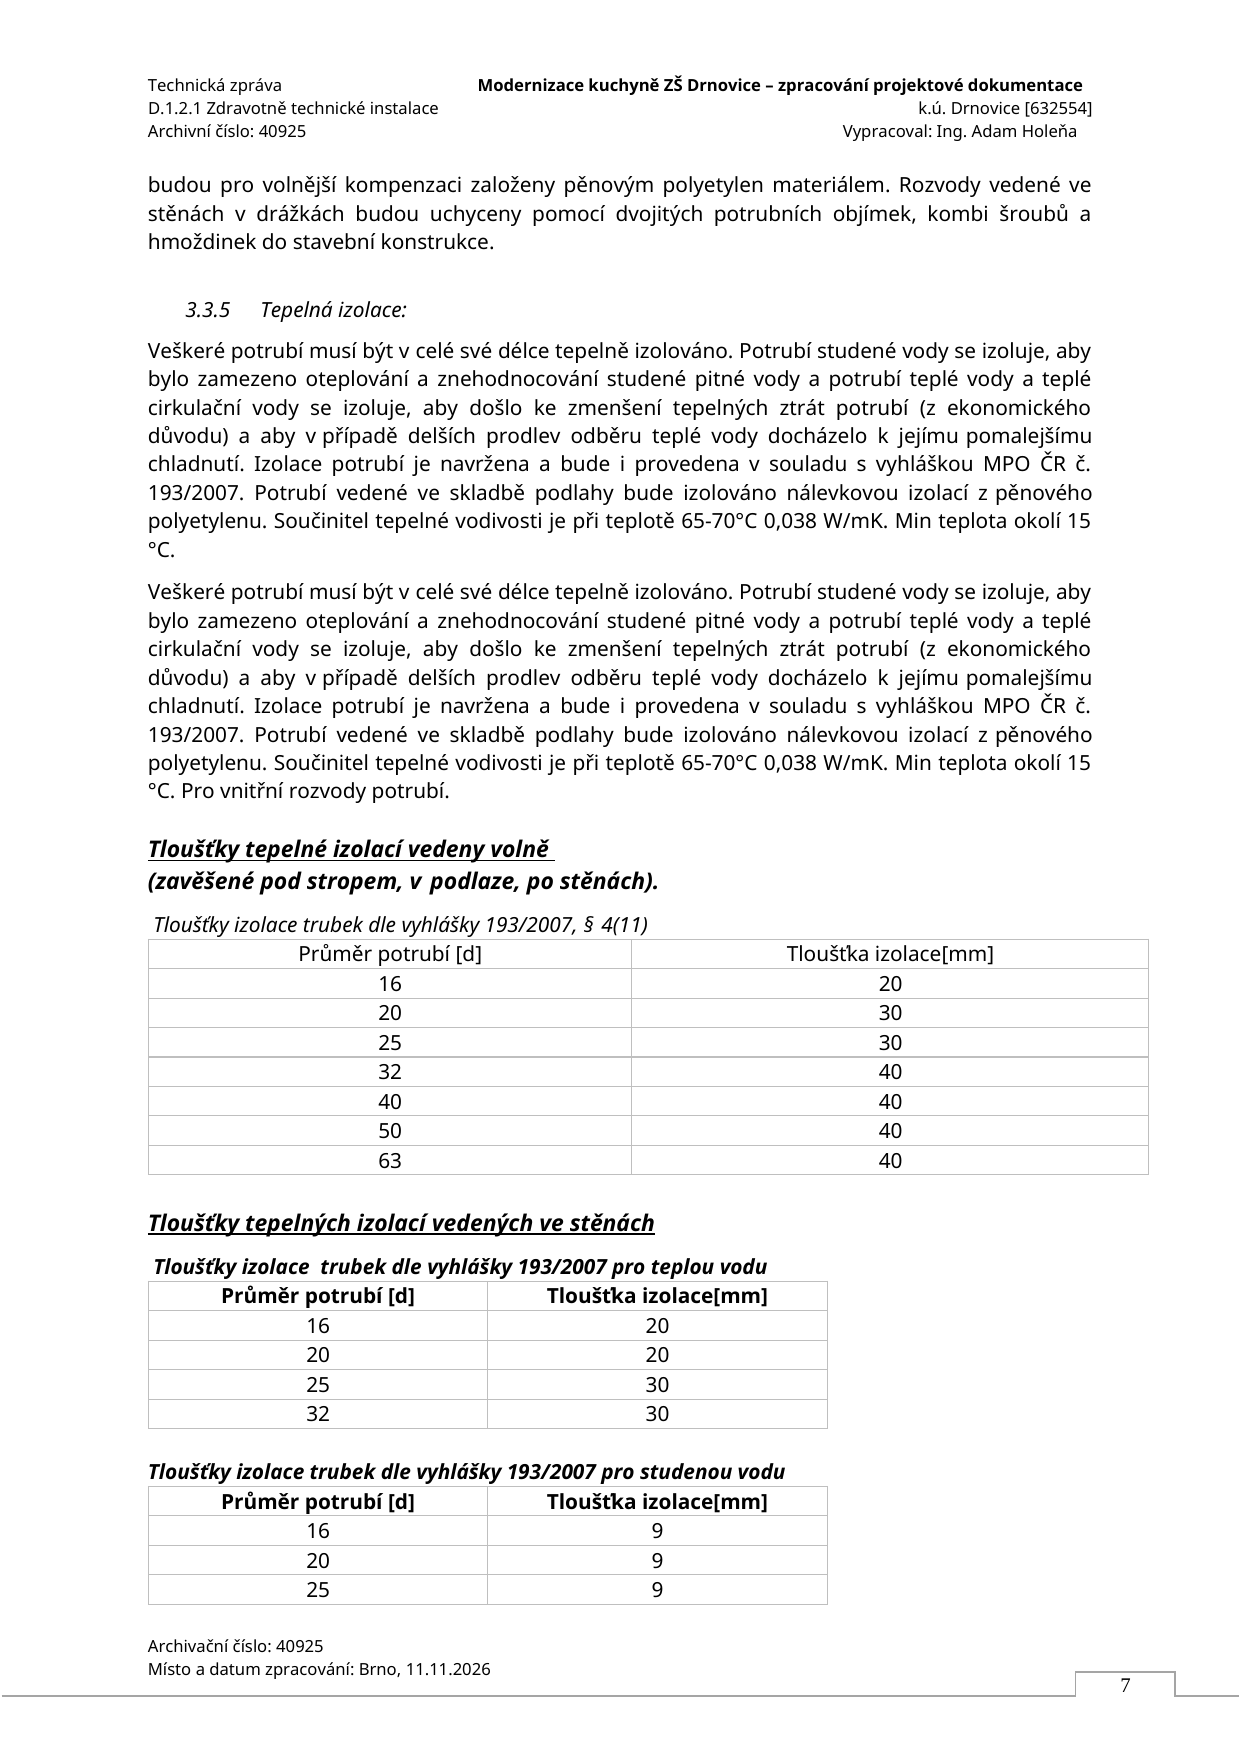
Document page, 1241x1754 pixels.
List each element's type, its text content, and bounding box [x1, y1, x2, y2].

table_cell 9 [488, 1546, 827, 1574]
text (zavěšené pod stropem, v podlaze, po stěnách). [148, 865, 1092, 896]
table_cell 63 [149, 1146, 631, 1174]
table_header Průměr potrubí [d] [149, 1487, 487, 1515]
table_cell 9 [488, 1516, 827, 1545]
table_cell 30 [632, 999, 1148, 1027]
table_cell 16 [149, 1311, 487, 1339]
table_cell 40 [632, 1058, 1148, 1086]
table_cell 50 [149, 1116, 631, 1145]
text Veškeré potrubí musí být v celé své délce tepelně izolováno. Potrubí studené vody se izoluje, aby bylo zamezeno oteplování a znehodnocování studené pitné vody a potrubí teplé vody a teplé cirkulační vody se izoluje, aby došlo ke zmenšení tepelných ztrát potrubí (z ekonomického důvodu) a aby v případě delších prodlev odběru teplé vody docházelo k jejímu pomalejšímu chladnutí. Izolace potrubí je navržena a bude i provedena v souladu s vyhláškou MPO ČR č. 193/2007. Potrubí vedené ve skladbě podlahy bude izolováno nálevkovou izolací z pěnového polyetylenu. Součinitel tepelné vodivosti je při teplotě 65-70°C 0,038 W/mK. Min teplota okolí 15 °C. Pro vnitřní rozvody potrubí. [148, 577, 1092, 805]
table_header Tloušťka izolace[mm] [488, 1487, 827, 1515]
text Tloušťky tepelné izolací vedeny volně [148, 833, 1092, 865]
table_cell 32 [149, 1058, 631, 1086]
table_cell 30 [488, 1370, 827, 1398]
table_cell 16 [149, 1516, 487, 1545]
table_header Průměr potrubí [d] [149, 1282, 487, 1310]
table_header Tloušťka izolace[mm] [632, 940, 1148, 968]
table_cell 40 [632, 1146, 1148, 1174]
text Tloušťky izolace trubek dle vyhlášky 193/2007 pro studenou vodu [148, 1457, 1092, 1486]
table_cell 20 [488, 1311, 827, 1339]
text Tloušťky izolace trubek dle vyhlášky 193/2007 pro teplou vodu [148, 1252, 1092, 1281]
text Tloušťky tepelných izolací vedených ve stěnách [148, 1207, 1092, 1238]
table_cell 25 [149, 1370, 487, 1398]
table_header Tloušťka izolace[mm] [488, 1282, 827, 1310]
table_cell 16 [149, 969, 631, 997]
table_cell 20 [149, 1546, 487, 1574]
table_cell 40 [149, 1087, 631, 1115]
table_cell 32 [149, 1400, 487, 1428]
table_cell 20 [632, 969, 1148, 997]
table_cell 30 [488, 1400, 827, 1428]
table_cell 25 [149, 1028, 631, 1056]
table_cell 30 [632, 1028, 1148, 1056]
table_cell 40 [632, 1116, 1148, 1145]
table_cell 20 [149, 999, 631, 1027]
table_cell 20 [488, 1341, 827, 1369]
table_header Průměr potrubí [d] [149, 940, 631, 968]
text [148, 170, 1092, 256]
table_cell 9 [488, 1575, 827, 1604]
table_cell 20 [149, 1341, 487, 1369]
text Tloušťky izolace trubek dle vyhlášky 193/2007, § 4(11) [148, 910, 1092, 938]
table_cell 40 [632, 1087, 1148, 1115]
subtitle Tepelná izolace: [185, 295, 1092, 323]
table_cell 25 [149, 1575, 487, 1604]
text Veškeré potrubí musí být v celé své délce tepelně izolováno. Potrubí studené vody se izoluje, aby bylo zamezeno oteplování a znehodnocování studené pitné vody a potrubí teplé vody a teplé cirkulační vody se izoluje, aby došlo ke zmenšení tepelných ztrát potrubí (z ekonomického důvodu) a aby v případě delších prodlev odběru teplé vody docházelo k jejímu pomalejšímu chladnutí. Izolace potrubí je navržena a bude i provedena v souladu s vyhláškou MPO ČR č. 193/2007. Potrubí vedené ve skladbě podlahy bude izolováno nálevkovou izolací z pěnového polyetylenu. Součinitel tepelné vodivosti je při teplotě 65-70°C 0,038 W/mK. Min teplota okolí 15 °C. [148, 336, 1092, 563]
